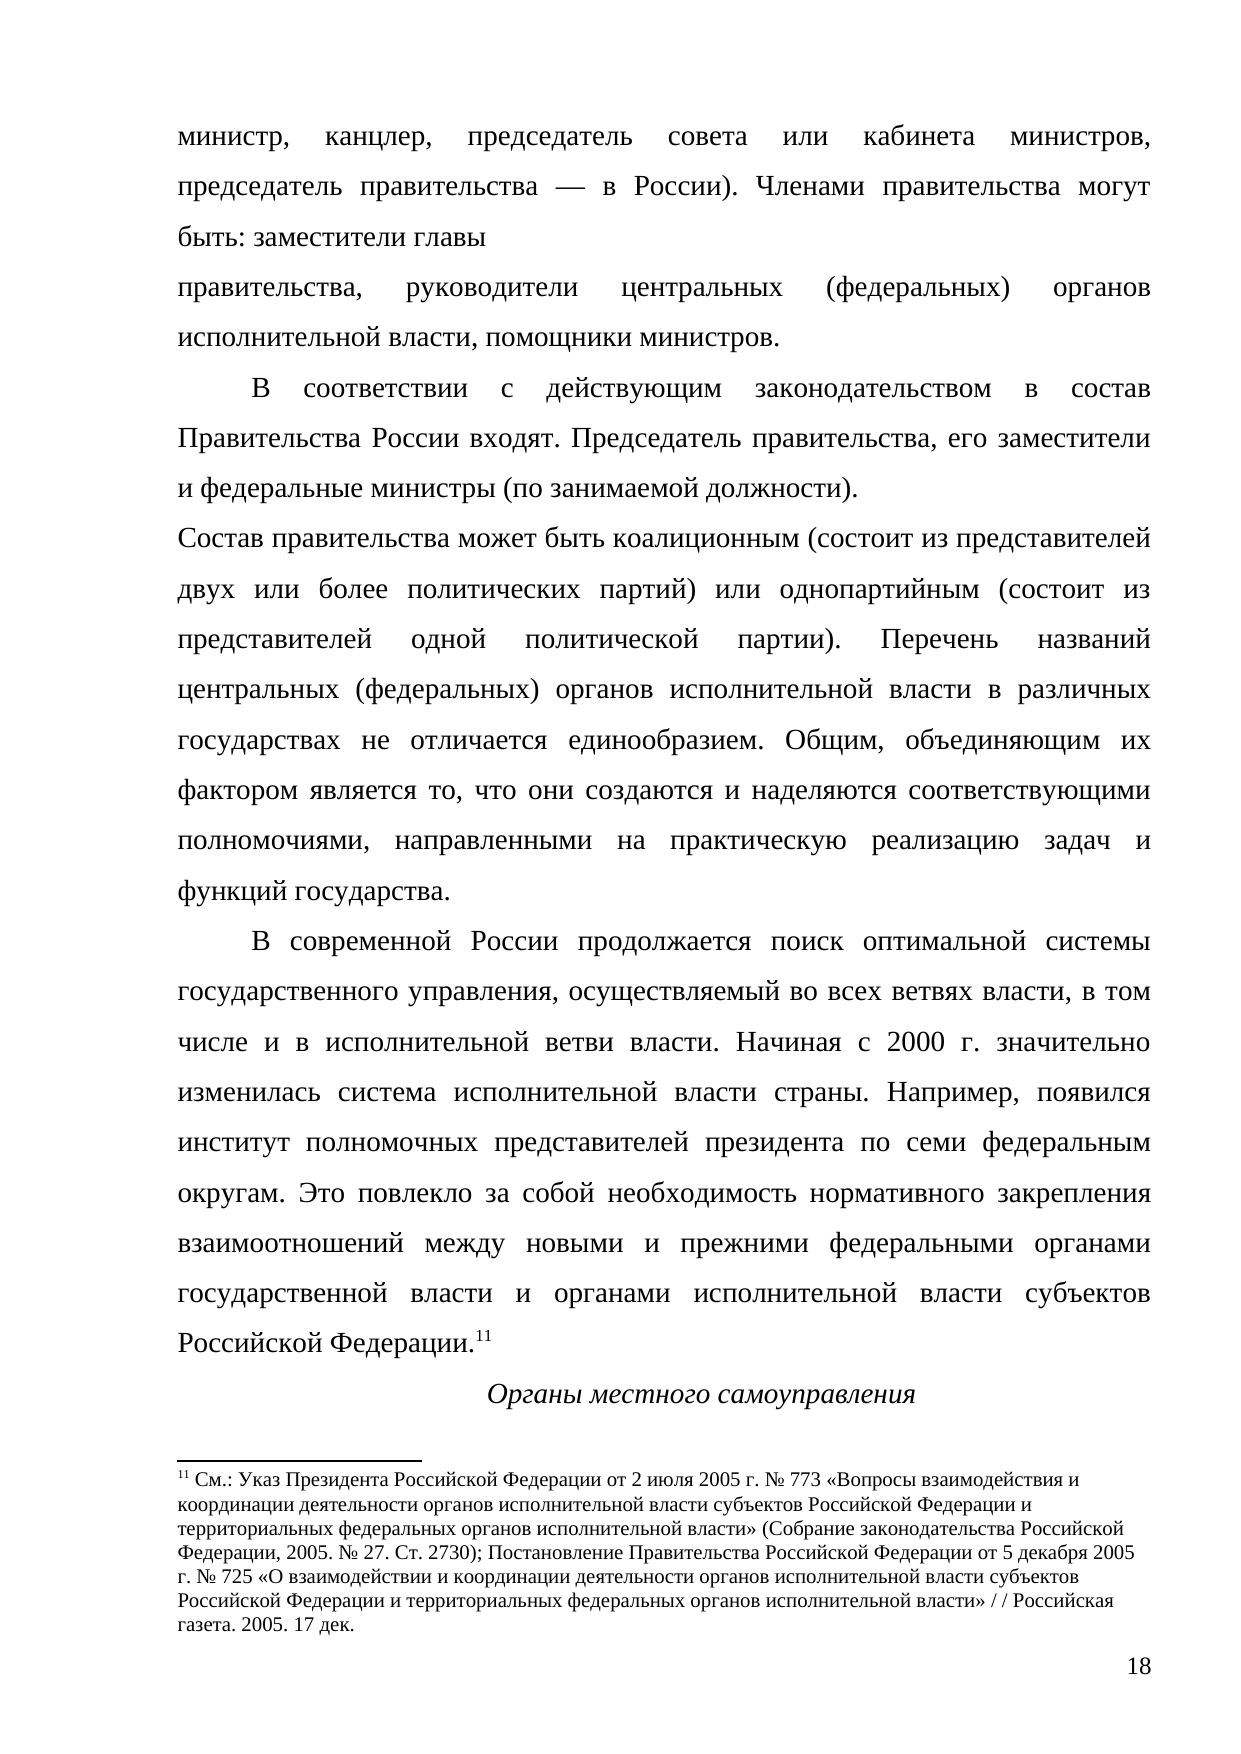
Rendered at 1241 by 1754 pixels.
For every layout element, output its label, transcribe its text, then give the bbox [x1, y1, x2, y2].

text В соответствии с действующим законодательством в состав Правительства России входят. Председатель правительства, его заместители и федеральные министры (по занимаемой должности). [177, 370, 1152, 504]
text Органы местного самоуправления [177, 1376, 1152, 1409]
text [177, 118, 1152, 252]
text Состав правительства может быть коалиционным (состоит из представителей двух или более политических партий) или однопартийным (состоит из представителей одной политической партии). Перечень названий центральных (федеральных) органов исполнительной власти в различных государствах не отличается единообразием. Общим, объединяющим их фактором является то, что они создаются и наделяются соответствующими полномочиями, направленными на практическую реализацию задач и функций государства. [177, 521, 1152, 906]
text правительства, руководители центральных (федеральных) органов исполнительной власти, помощники министров. [177, 269, 1152, 353]
text В современной России продолжается поиск оптимальной системы государственного управления, осуществляемый во всех ветвях власти, в том числе и в исполнительной ветви власти. Начиная с . значительно изменилась система исполнительной власти страны. Например, появился институт полномочных представителей президента по семи федеральным округам. Это повлекло за собой необходимость нормативного закрепления взаимоотношений между новыми и прежними федеральными органами государственной власти и органами исполнительной власти субъектов Российской Федерации. [177, 923, 1152, 1359]
